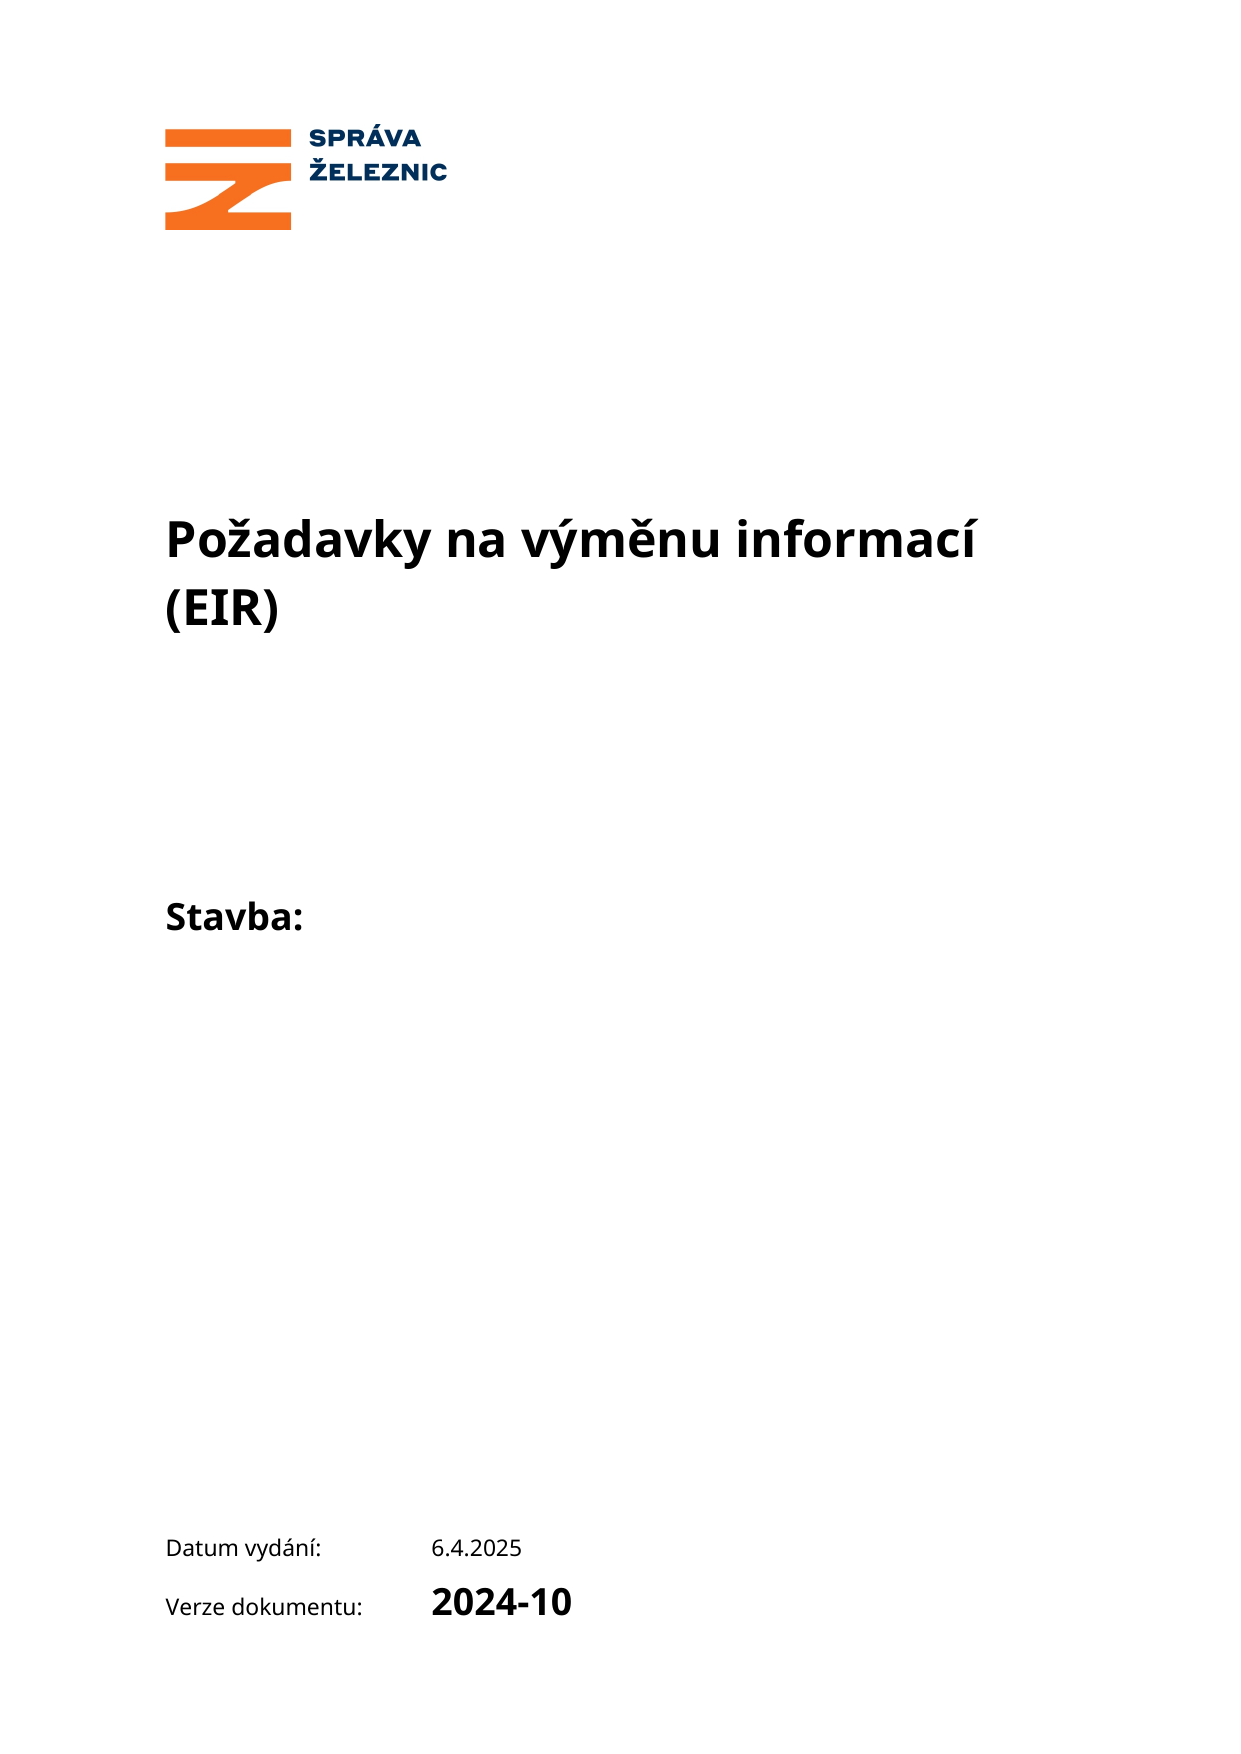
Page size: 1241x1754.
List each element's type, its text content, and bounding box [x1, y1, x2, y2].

text Stavba: [165, 890, 1075, 941]
picture [165, 124, 447, 230]
